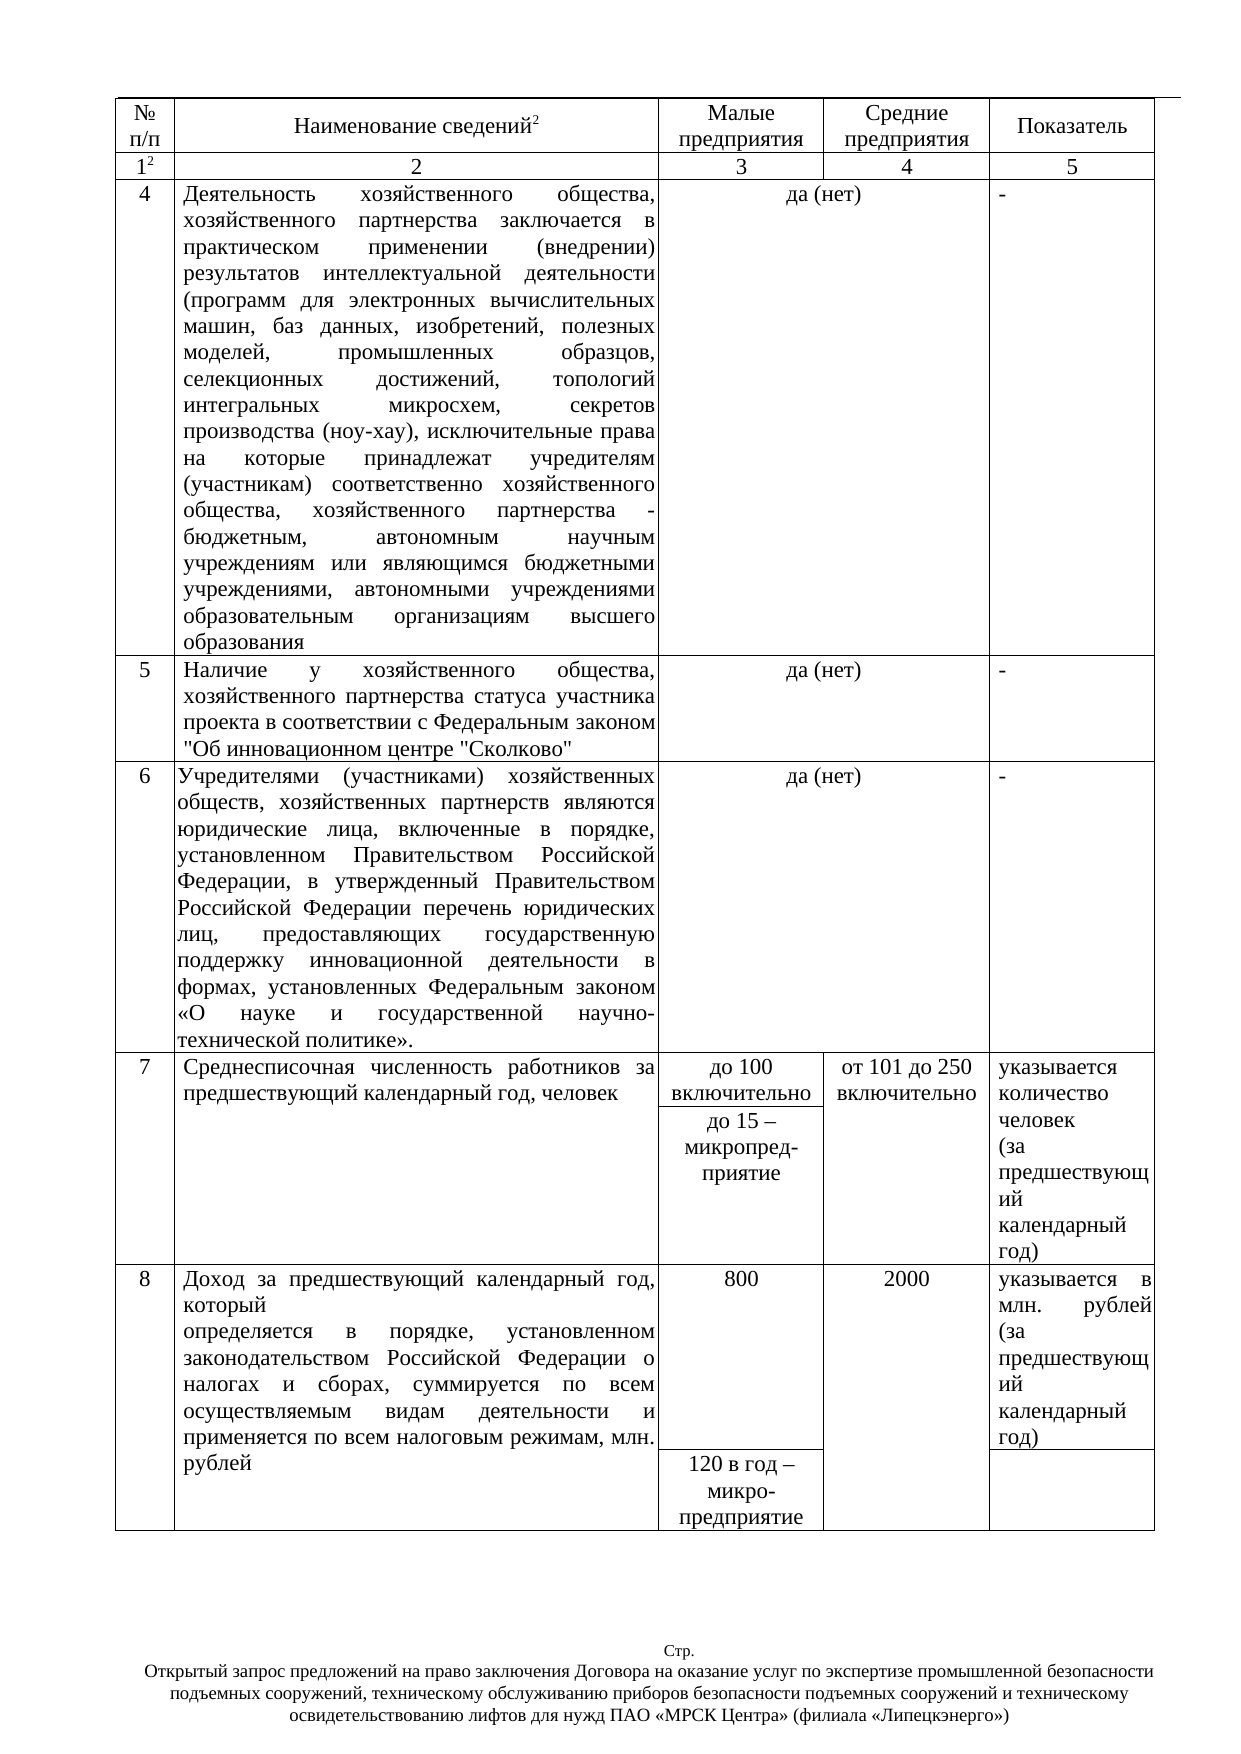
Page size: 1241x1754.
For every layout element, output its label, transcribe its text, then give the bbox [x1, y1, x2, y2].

table_cell 4 [824, 153, 989, 179]
table_cell 5 [116, 656, 174, 761]
table_cell 3 [659, 153, 823, 179]
table_cell 12 [116, 153, 174, 179]
table_cell Среднесписочная численность работников за предшествующий календарный год, человек [175, 1053, 658, 1264]
table_cell Наличие у хозяйственного общества, хозяйственного партнерства статуса участника проекта в соответствии с Федеральным законом "Об инновационном центре "Сколково" [175, 656, 658, 761]
table_cell - [990, 656, 1154, 761]
table_cell 7 [116, 1053, 174, 1264]
table_cell 800 [659, 1265, 823, 1449]
table_cell указывается количество человек (за предшествующий календарный год) [990, 1053, 1154, 1264]
table_header Средние предприятия [824, 99, 989, 152]
table_cell 6 [116, 762, 174, 1052]
table_header Показатель [990, 99, 1154, 152]
table_cell 120 в год – микропредприятие [659, 1450, 823, 1529]
table_cell до 15 – микропредприятие [659, 1107, 823, 1264]
table_cell [990, 1450, 1154, 1529]
table_cell от 101 до 250 включительно [824, 1053, 989, 1264]
table_cell Деятельность хозяйственного общества, хозяйственного партнерства заключается в практическом применении (внедрении) результатов интеллектуальной деятельности (программ для электронных вычислительных машин, баз данных, изобретений, полезных моделей, промышленных образцов, селекционных достижений, топологий интегральных микросхем, секретов производства (ноу-хау), исключительные права на которые принадлежат учредителям (участникам) соответственно хозяйственного общества, хозяйственного партнерства - бюджетным, автономным научным учреждениям или являющимся бюджетными учреждениями, автономными учреждениями образовательным организациям высшего образования [175, 180, 658, 654]
table_cell да (нет) [659, 180, 989, 654]
table_cell 4 [116, 180, 174, 654]
table_cell указывается в млн. рублей (за предшествующий календарный год) [990, 1265, 1154, 1449]
table_cell Доход за предшествующий календарный год, который определяется в порядке, установленном законодательством Российской Федерации о налогах и сборах, суммируется по всем осуществляемым видам деятельности и применяется по всем налоговым режимам, млн. рублей [175, 1265, 658, 1529]
table_cell да (нет) [659, 656, 989, 761]
table_cell 2000 [824, 1265, 989, 1529]
table_cell 5 [990, 153, 1154, 179]
table_cell 2 [175, 153, 658, 179]
table_cell да (нет) [659, 762, 989, 1052]
table_cell - [990, 180, 1154, 654]
table_cell Учредителями (участниками) хозяйственных обществ, хозяйственных партнерств являются юридические лица, включенные в порядке, установленном Правительством Российской Федерации, в утвержденный Правительством Российской Федерации перечень юридических лиц, предоставляющих государственную поддержку инновационной деятельности в формах, установленных Федеральным законом «О науке и государственной научно-технической политике». [175, 762, 658, 1052]
table_cell 8 [116, 1265, 174, 1529]
table_header Малые предприятия [659, 99, 823, 152]
table_cell до 100 включительно [659, 1053, 823, 1106]
table_cell - [990, 762, 1154, 1052]
table_header Наименование сведений2 [175, 99, 658, 152]
table_header № п/п [116, 99, 174, 152]
